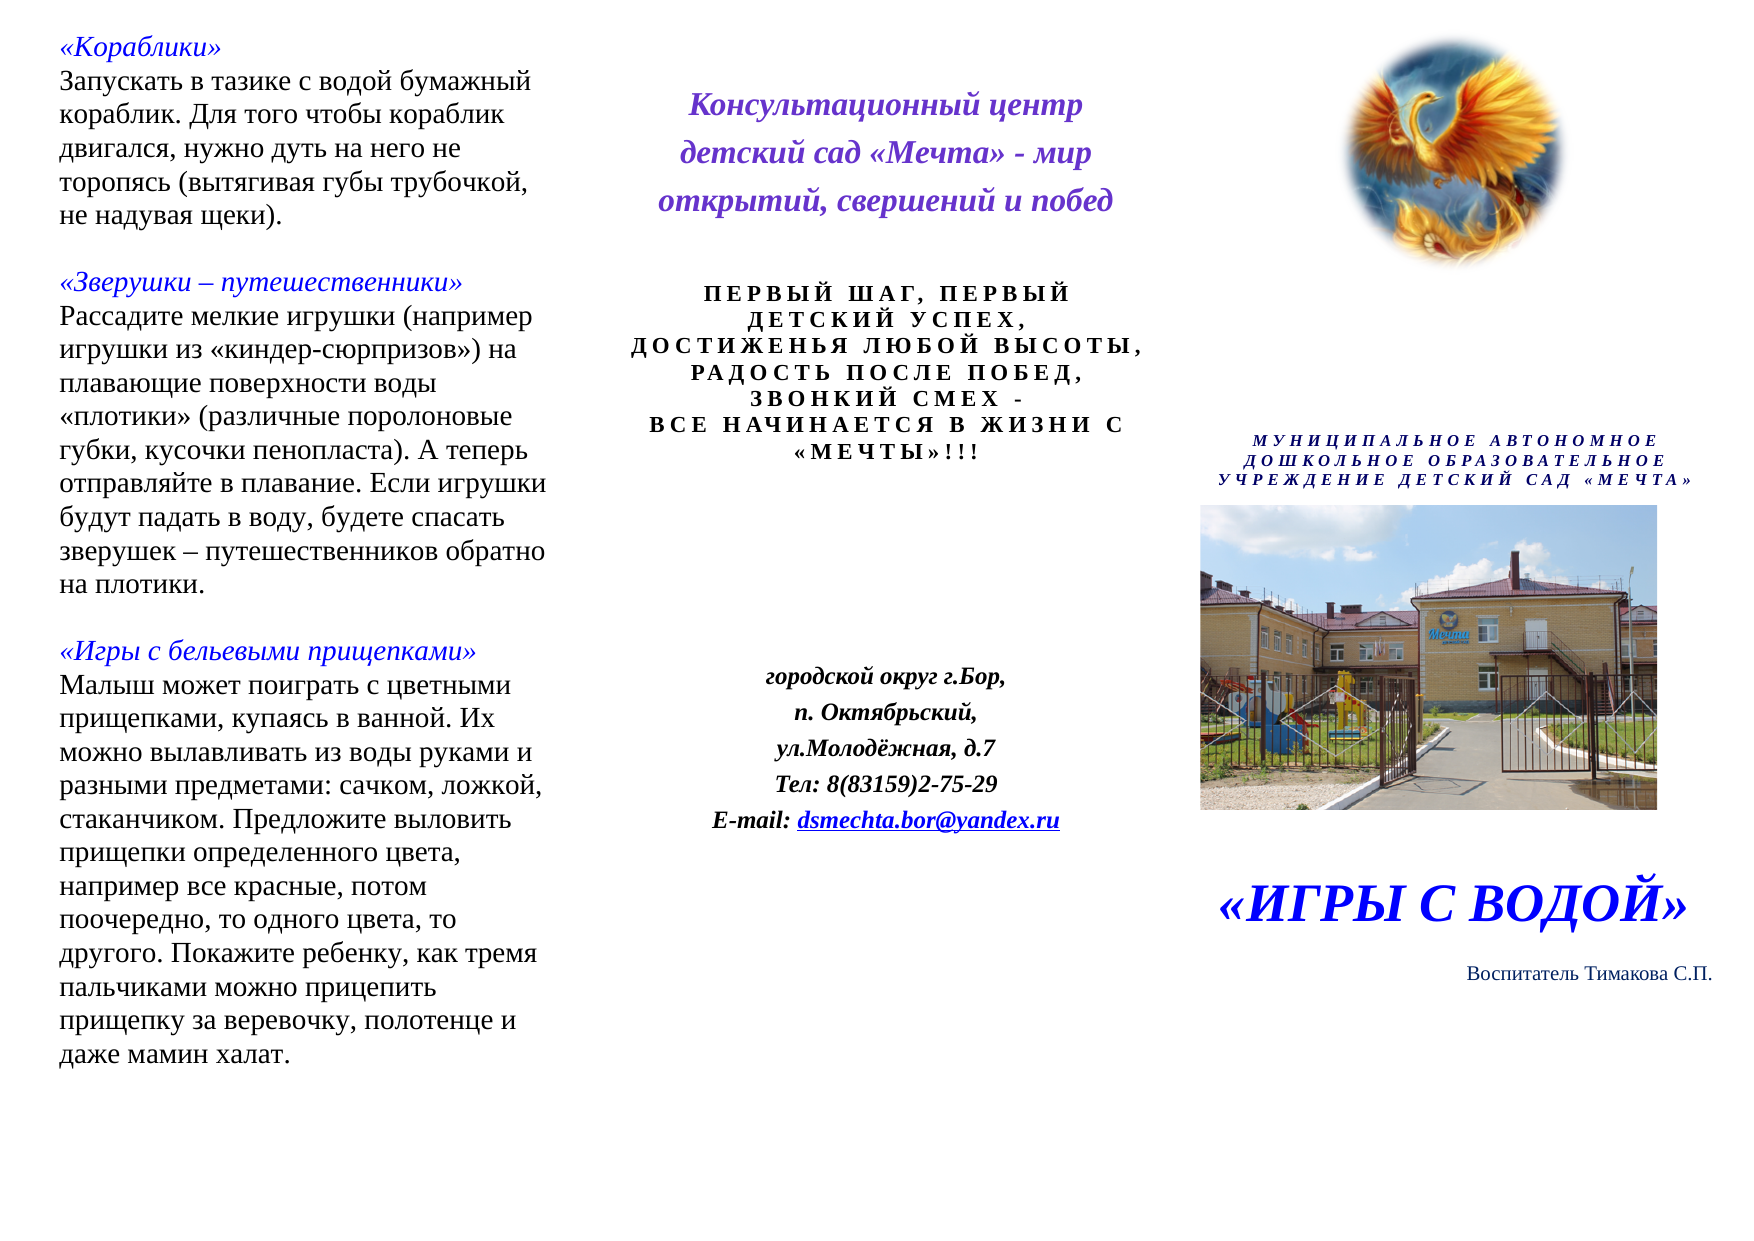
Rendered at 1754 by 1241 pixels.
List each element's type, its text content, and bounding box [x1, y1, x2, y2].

text поочередно, то одного цвета, то [59, 902, 576, 935]
text «плотики» (различные поролоновые [59, 398, 576, 432]
text «Кораблики» [59, 29, 576, 63]
text стаканчиком. Предложите выловить [59, 801, 576, 834]
text на плотики. [59, 566, 576, 600]
text E-mail: dsmechta.bor@yandex.ru [627, 805, 1144, 833]
text Радость после побед, [627, 359, 1144, 385]
text Консультационный центр детский сад «Мечта» - мир открытий, свершений и побед [627, 84, 1144, 218]
text «Зверушки – путешественники» [59, 264, 576, 298]
text можно вылавливать из воды руками и [59, 734, 576, 767]
text «Игры с бельевыми прищепками» [59, 633, 576, 667]
subtitle Муниципальное автономное дошкольное образовательное учреждение детский сад «Мечта» [1196, 431, 1713, 489]
text кораблик. Для того чтобы кораблик [59, 97, 576, 130]
text Запускать в тазике с водой бумажный [59, 63, 576, 97]
picture [1200, 505, 1658, 810]
text будут падать в воду, будете спасать [59, 499, 576, 533]
text игрушки из «киндер-сюрпризов») на [59, 331, 576, 365]
text Достиженья любой высоты, [627, 332, 1144, 359]
text Малыш может поиграть с цветными [59, 667, 576, 700]
text зверушек – путешественников обратно [59, 533, 576, 566]
text Звонкий смех - [627, 385, 1144, 411]
text Тел: 8(83159)2-75-29 [627, 769, 1144, 797]
text даже мамин халат. [59, 1036, 576, 1069]
text «ИГРЫ С ВОДОЙ» [1196, 871, 1713, 933]
text Первый шаг, первый детский успех, [627, 279, 1144, 332]
text Воспитатель Тимакова С.П. [1196, 961, 1713, 985]
text другого. Покажите ребенку, как тремя [59, 935, 576, 969]
text губки, кусочки пенопласта). А теперь [59, 432, 576, 466]
text ул.Молодёжная, д.7 [627, 733, 1144, 762]
text плавающие поверхности воды [59, 365, 576, 398]
text торопясь (вытягивая губы трубочкой, [59, 164, 576, 197]
text прищепки определенного цвета, [59, 834, 576, 868]
text прищепками, купаясь в ванной. Их [59, 700, 576, 734]
text Все начинается в жизни с «Мечты»!!! [627, 411, 1144, 464]
text разными предметами: сачком, ложкой, [59, 767, 576, 801]
text двигался, нужно дуть на него не [59, 130, 576, 164]
text прищепку за веревочку, полотенце и [59, 1002, 576, 1036]
text п. Октябрьский, [627, 697, 1144, 726]
text отправляйте в плавание. Если игрушки [59, 466, 576, 499]
text например все красные, потом [59, 868, 576, 902]
picture [1334, 29, 1574, 275]
text Рассадите мелкие игрушки (например [59, 298, 576, 331]
text городской округ г.Бор, [627, 661, 1144, 690]
text не надувая щеки). [59, 197, 576, 231]
text пальчиками можно прицепить [59, 969, 576, 1002]
